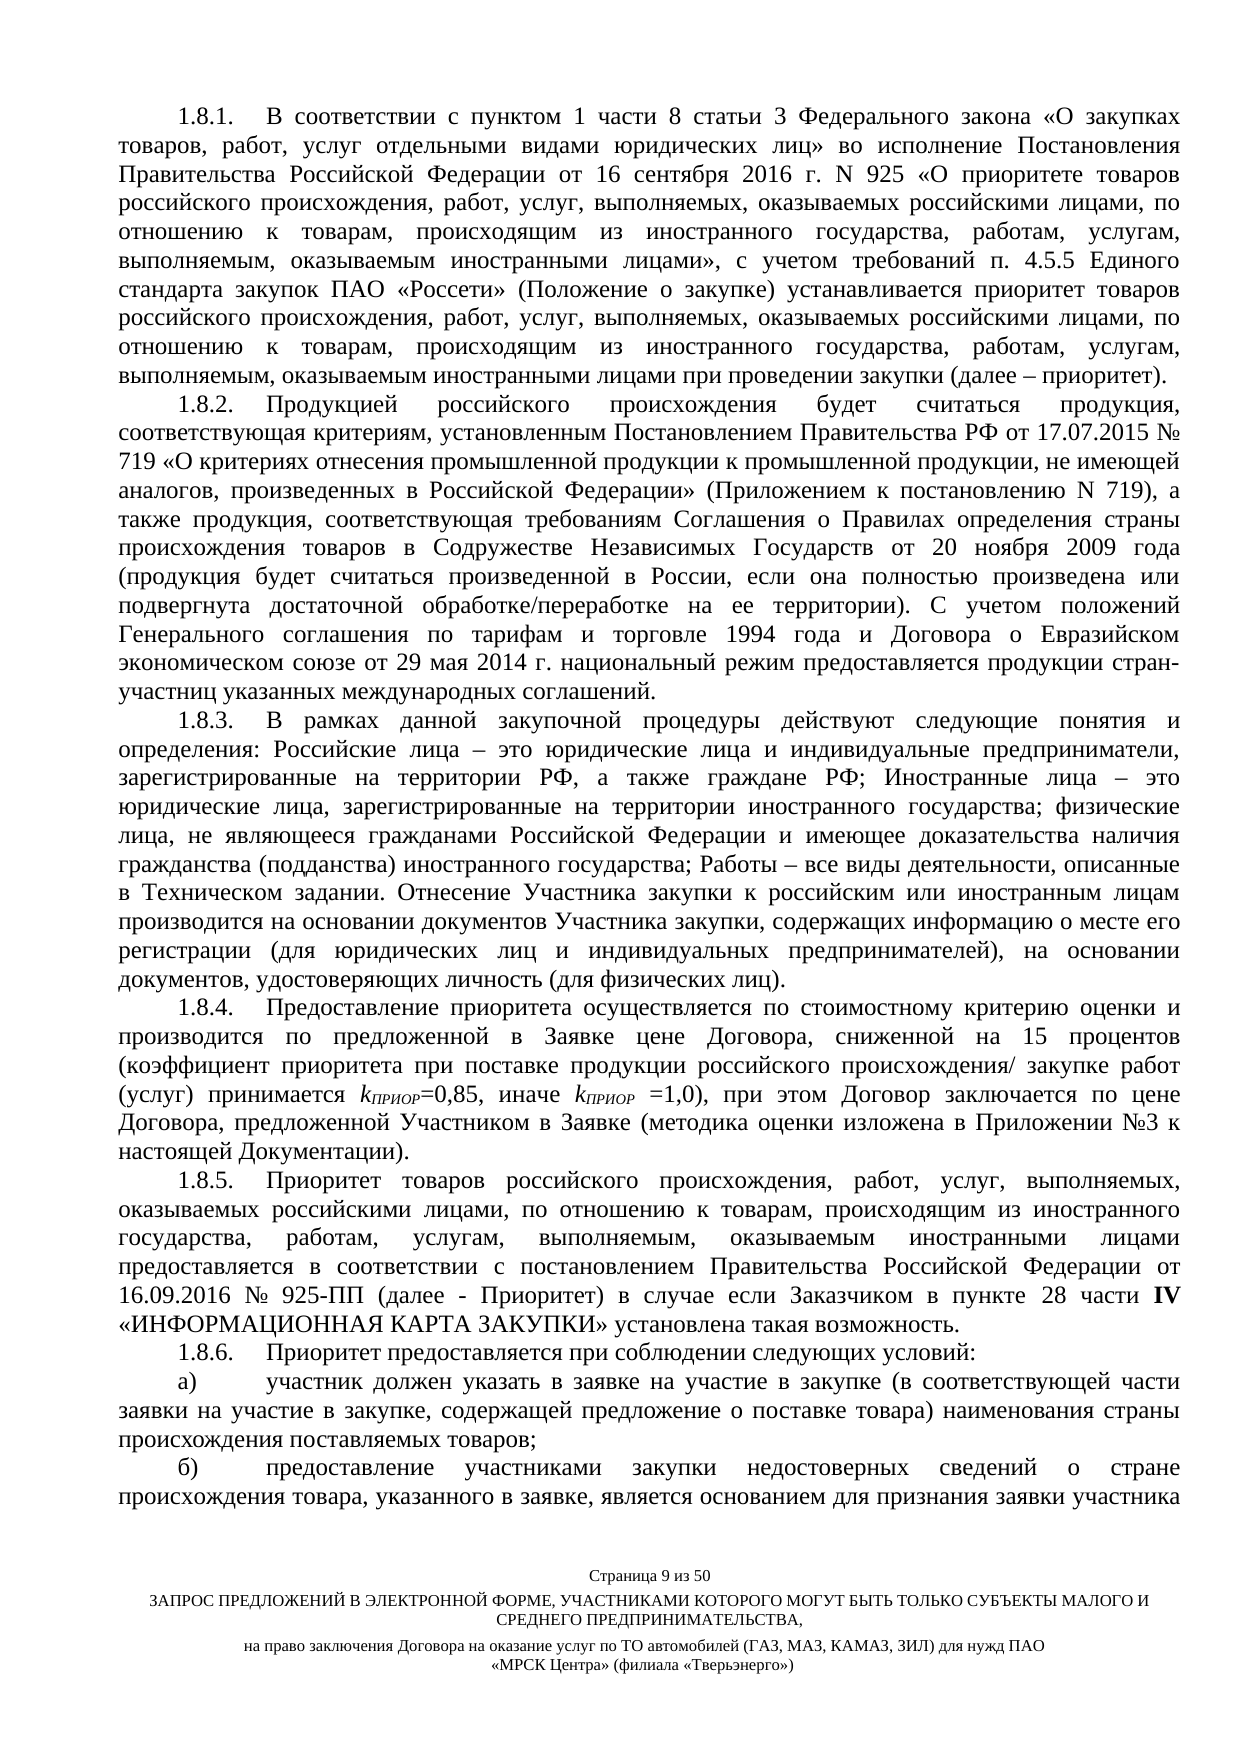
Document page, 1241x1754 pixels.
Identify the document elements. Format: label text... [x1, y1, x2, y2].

subtitle Приоритет предоставляется при соблюдении следующих условий: [118, 1337, 1181, 1366]
subtitle Предоставление приоритета осуществляется по стоимостному критерию оценки и производится по предложенной в Заявке цене Договора, сниженной на 15 процентов (коэффициент приоритета при поставке продукции российского происхождения/ закупке работ (услуг) принимается kПРИОР=0,85, иначе kПРИОР =1,0), при этом Договор заключается по цене Договора, предложенной Участником в Заявке (методика оценки изложена в Приложении №3 к настоящей Документации). [118, 992, 1181, 1165]
subtitle Продукцией российского происхождения будет считаться продукция, соответствующая критериям, установленным Постановлением Правительства РФ от 17.07.2015 № 719 «О критериях отнесения промышленной продукции к промышленной продукции, не имеющей аналогов, произведенных в Российской Федерации» (Приложением к постановлению N 719), а также продукция, соответствующая требованиям Соглашения о Правилах определения страны происхождения товаров в Содружестве Независимых Государств от 20 ноября 2009 года (продукция будет считаться произведенной в России, если она полностью произведена или подвергнута достаточной обработке/переработке на ее территории). С учетом положений Генерального соглашения по тарифам и торговле 1994 года и Договора о Евразийском экономическом союзе от 29 мая 2014 г. национальный режим предоставляется продукции стран-участниц указанных международных соглашений. [118, 389, 1181, 705]
list участник должен указать в заявке на участие в закупке (в соответствующей части заявки на участие в закупке, содержащей предложение о поставке товара) наименования страны происхождения поставляемых товаров; [118, 1366, 1181, 1452]
subtitle В соответствии с пунктом 1 части 8 статьи 3 Федерального закона «О закупках товаров, работ, услуг отдельными видами юридических лиц» во исполнение Постановления Правительства Российской Федерации от 16 сентября 2016 г. N 925 «О приоритете товаров российского происхождения, работ, услуг, выполняемых, оказываемых российскими лицами, по отношению к товарам, происходящим из иностранного государства, работам, услугам, выполняемым, оказываемым иностранными лицами», с учетом требований п. 4.5.5 Единого стандарта закупок ПАО «Россети» (Положение о закупке) устанавливается приоритет товаров российского происхождения, работ, услуг, выполняемых, оказываемых российскими лицами, по отношению к товарам, происходящим из иностранного государства, работам, услугам, выполняемым, оказываемым иностранными лицами при проведении закупки (далее – приоритет). [118, 101, 1181, 389]
subtitle В рамках данной закупочной процедуры действуют следующие понятия и определения: Российские лица – это юридические лица и индивидуальные предприниматели, зарегистрированные на территории РФ, а также граждане РФ; Иностранные лица – это юридические лица, зарегистрированные на территории иностранного государства; физические лица, не являющееся гражданами Российской Федерации и имеющее доказательства наличия гражданства (подданства) иностранного государства; Работы – все виды деятельности, описанные в Техническом задании. Отнесение Участника закупки к российским или иностранным лицам производится на основании документов Участника закупки, содержащих информацию о месте его регистрации (для юридических лиц и индивидуальных предпринимателей), на основании документов, удостоверяющих личность (для физических лиц). [118, 705, 1181, 992]
subtitle Приоритет товаров российского происхождения, работ, услуг, выполняемых, оказываемых российскими лицами, по отношению к товарам, происходящим из иностранного государства, работам, услугам, выполняемым, оказываемым иностранными лицами предоставляется в соответствии с постановлением Правительства Российской Федерации от 16.09.2016 № 925-ПП (далее - Приоритет) в случае если Заказчиком в пункте 28 части IV «ИНФОРМАЦИОННАЯ КАРТА ЗАКУПКИ» установлена такая возможность. [118, 1165, 1181, 1337]
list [118, 1452, 1181, 1510]
